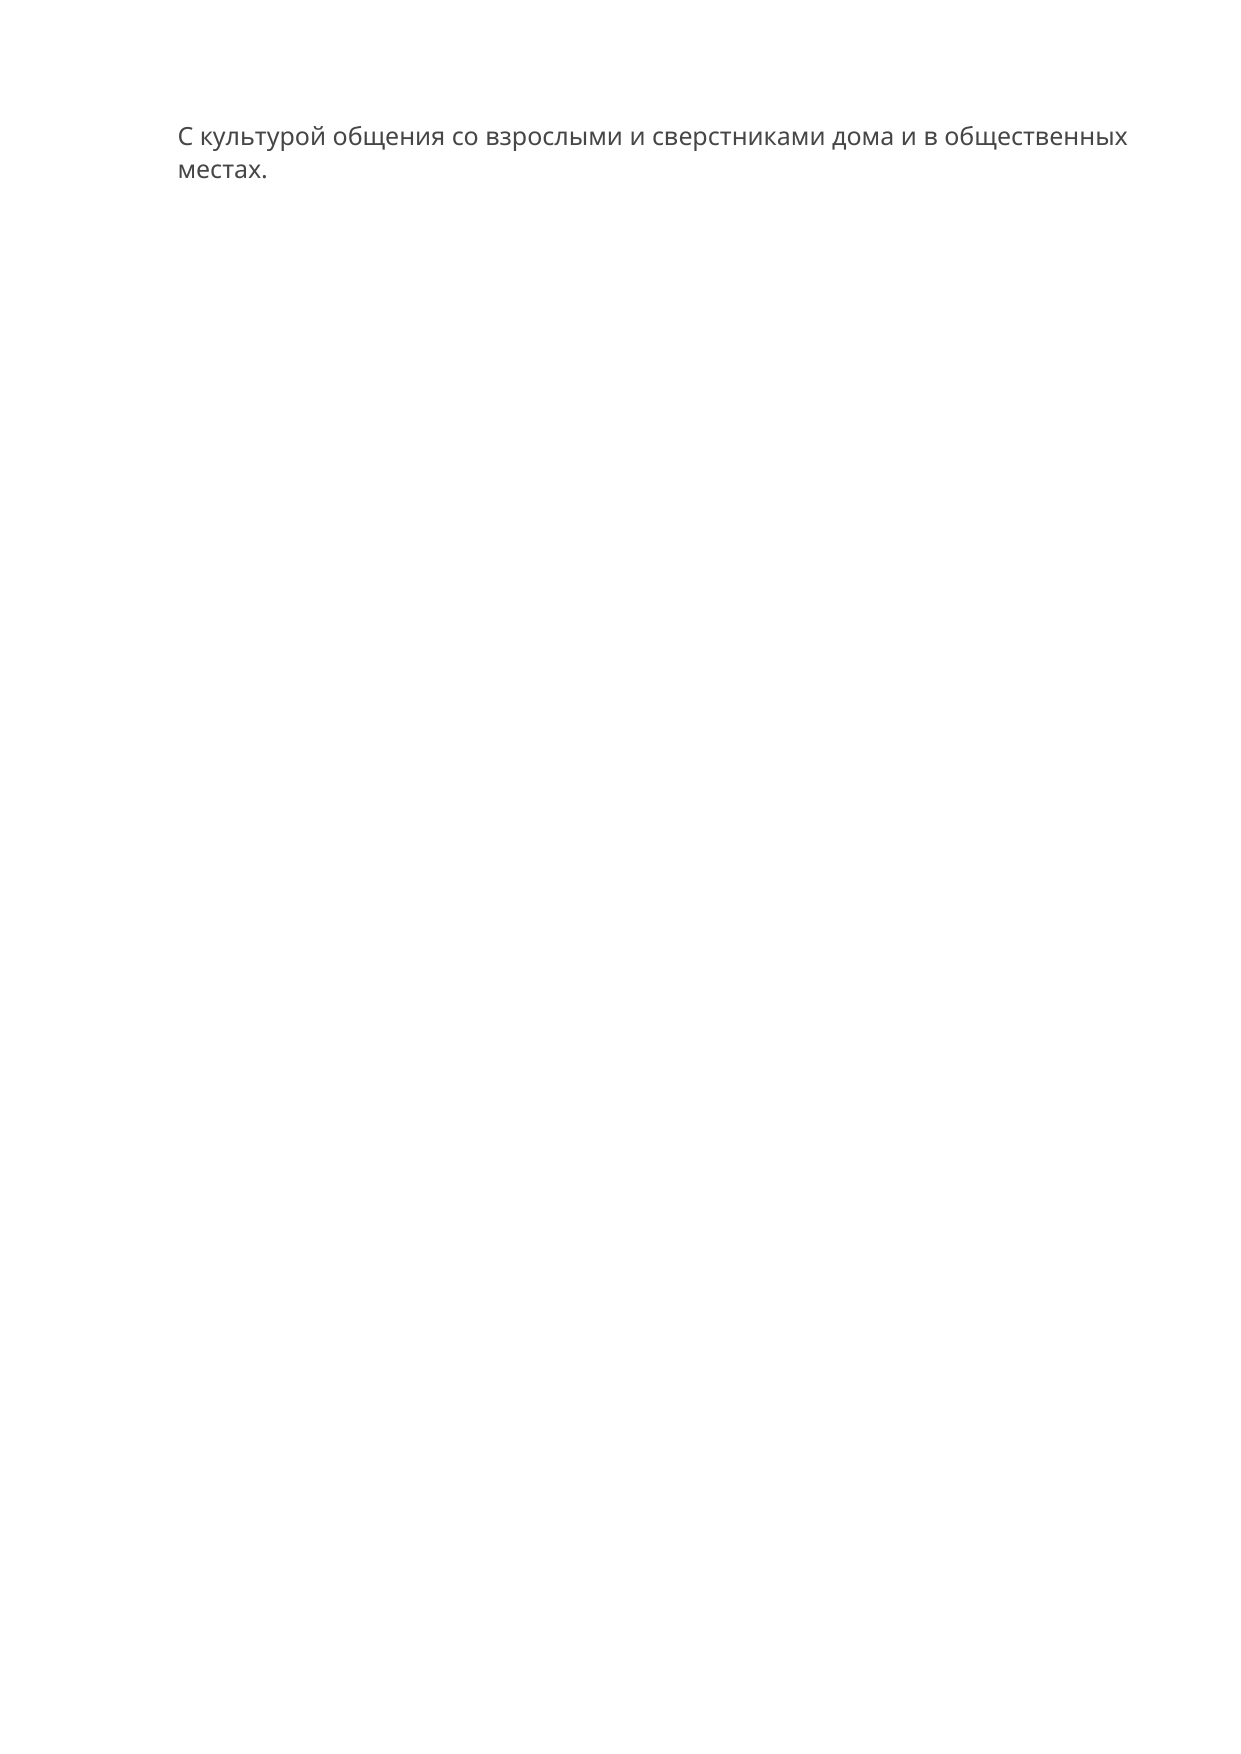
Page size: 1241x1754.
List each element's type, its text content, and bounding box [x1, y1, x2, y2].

text С культурой общения со взрослыми и сверстниками дома и в общественных местах. [177, 118, 1152, 186]
